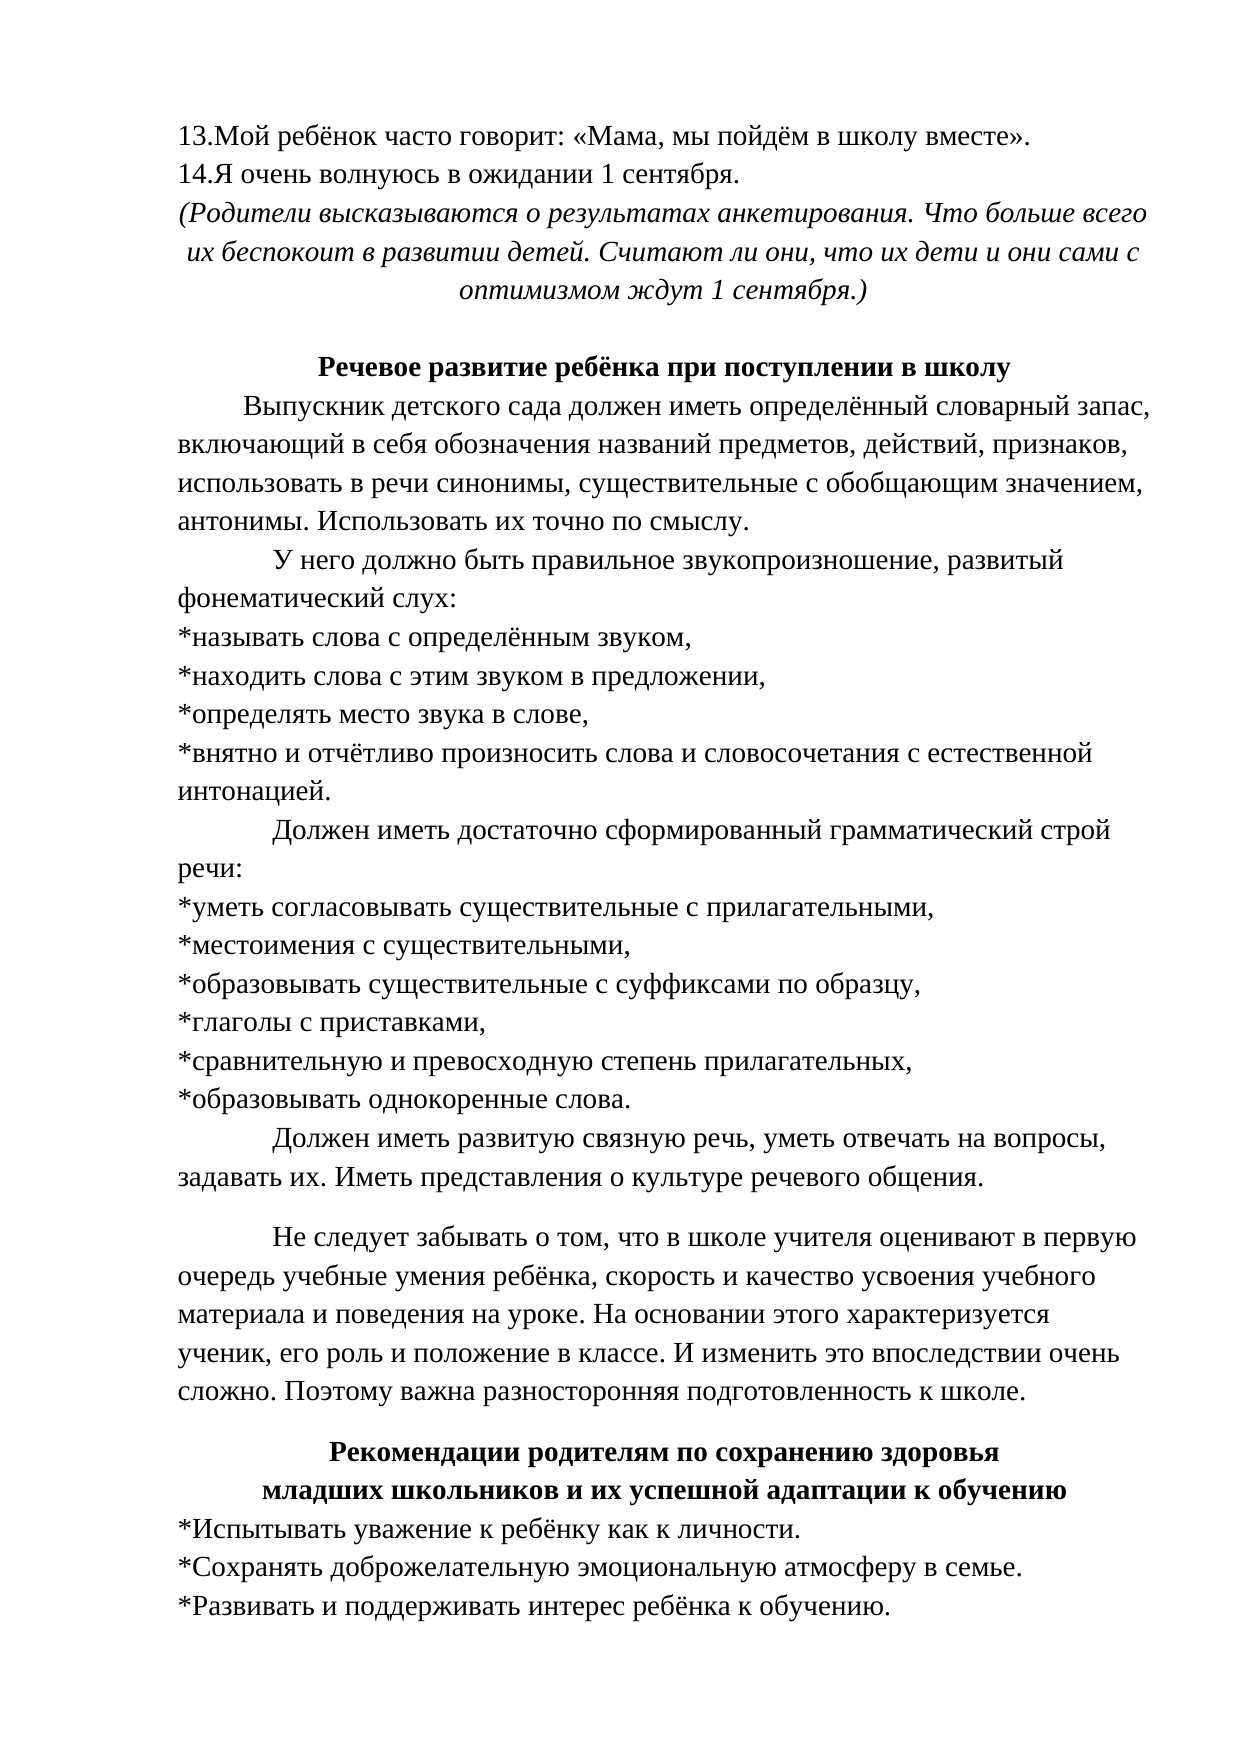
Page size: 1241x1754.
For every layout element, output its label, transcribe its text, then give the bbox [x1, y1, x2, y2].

text Должен иметь развитую связную речь, уметь отвечать на вопросы, задавать их. Иметь представления о культуре речевого общения. [177, 1120, 1152, 1192]
text *определять место звука в слове, [177, 696, 1152, 730]
text Должен иметь достаточно сформированный грамматический строй речи: [177, 812, 1152, 884]
text *внятно и отчётливо произносить слова и словосочетания с естественной интонацией. [177, 735, 1152, 807]
text *образовывать однокоренные слова. [177, 1082, 1152, 1115]
text *глаголы с приставками, [177, 1004, 1152, 1038]
text *находить слова с этим звуком в предложении, [177, 658, 1152, 691]
text Выпускник детского сада должен иметь определённый словарный запас, включающий в себя обозначения названий предметов, действий, признаков, использовать в речи синонимы, существительные с обобщающим значением, антонимы. Использовать их точно по смыслу. [177, 388, 1152, 537]
text *сравнительную и превосходную степень прилагательных, [177, 1043, 1152, 1077]
text (Родители высказываются о результатах анкетирования. Что больше всего их беспокоит в развитии детей. Считают ли они, что их дети и они сами с оптимизмом ждут 1 сентября.) [177, 195, 1152, 306]
text *Сохранять доброжелательную эмоциональную атмосферу в семье. [177, 1549, 1152, 1583]
text У него должно быть правильное звукопроизношение, развитый фонематический слух: [177, 542, 1152, 614]
text младших школьников и их успешной адаптации к обучению [177, 1472, 1152, 1506]
text 14.Я очень волнуюсь в ожидании 1 сентября. [177, 157, 1152, 190]
text *местоимения с существительными, [177, 927, 1152, 961]
text *образовывать существительные с суффиксами по образцу, [177, 966, 1152, 999]
text Не следует забывать о том, что в школе учителя оценивают в первую очередь учебные умения ребёнка, скорость и качество усвоения учебного материала и поведения на уроке. На основании этого характеризуется ученик, его роль и положение в классе. И изменить это впоследствии очень сложно. Поэтому важна разносторонняя подготовленность к школе. [177, 1219, 1152, 1407]
text *уметь согласовывать существительные с прилагательными, [177, 889, 1152, 922]
text 13.Мой ребёнок часто говорит: «Мама, мы пойдём в школу вместе». [177, 118, 1152, 152]
text Рекомендации родителям по сохранению здоровья [177, 1434, 1152, 1467]
text Речевое развитие ребёнка при поступлении в школу [177, 349, 1152, 383]
text *Развивать и поддерживать интерес ребёнка к обучению. [177, 1588, 1152, 1621]
text *называть слова с определённым звуком, [177, 619, 1152, 653]
text *Испытывать уважение к ребёнку как к личности. [177, 1511, 1152, 1544]
